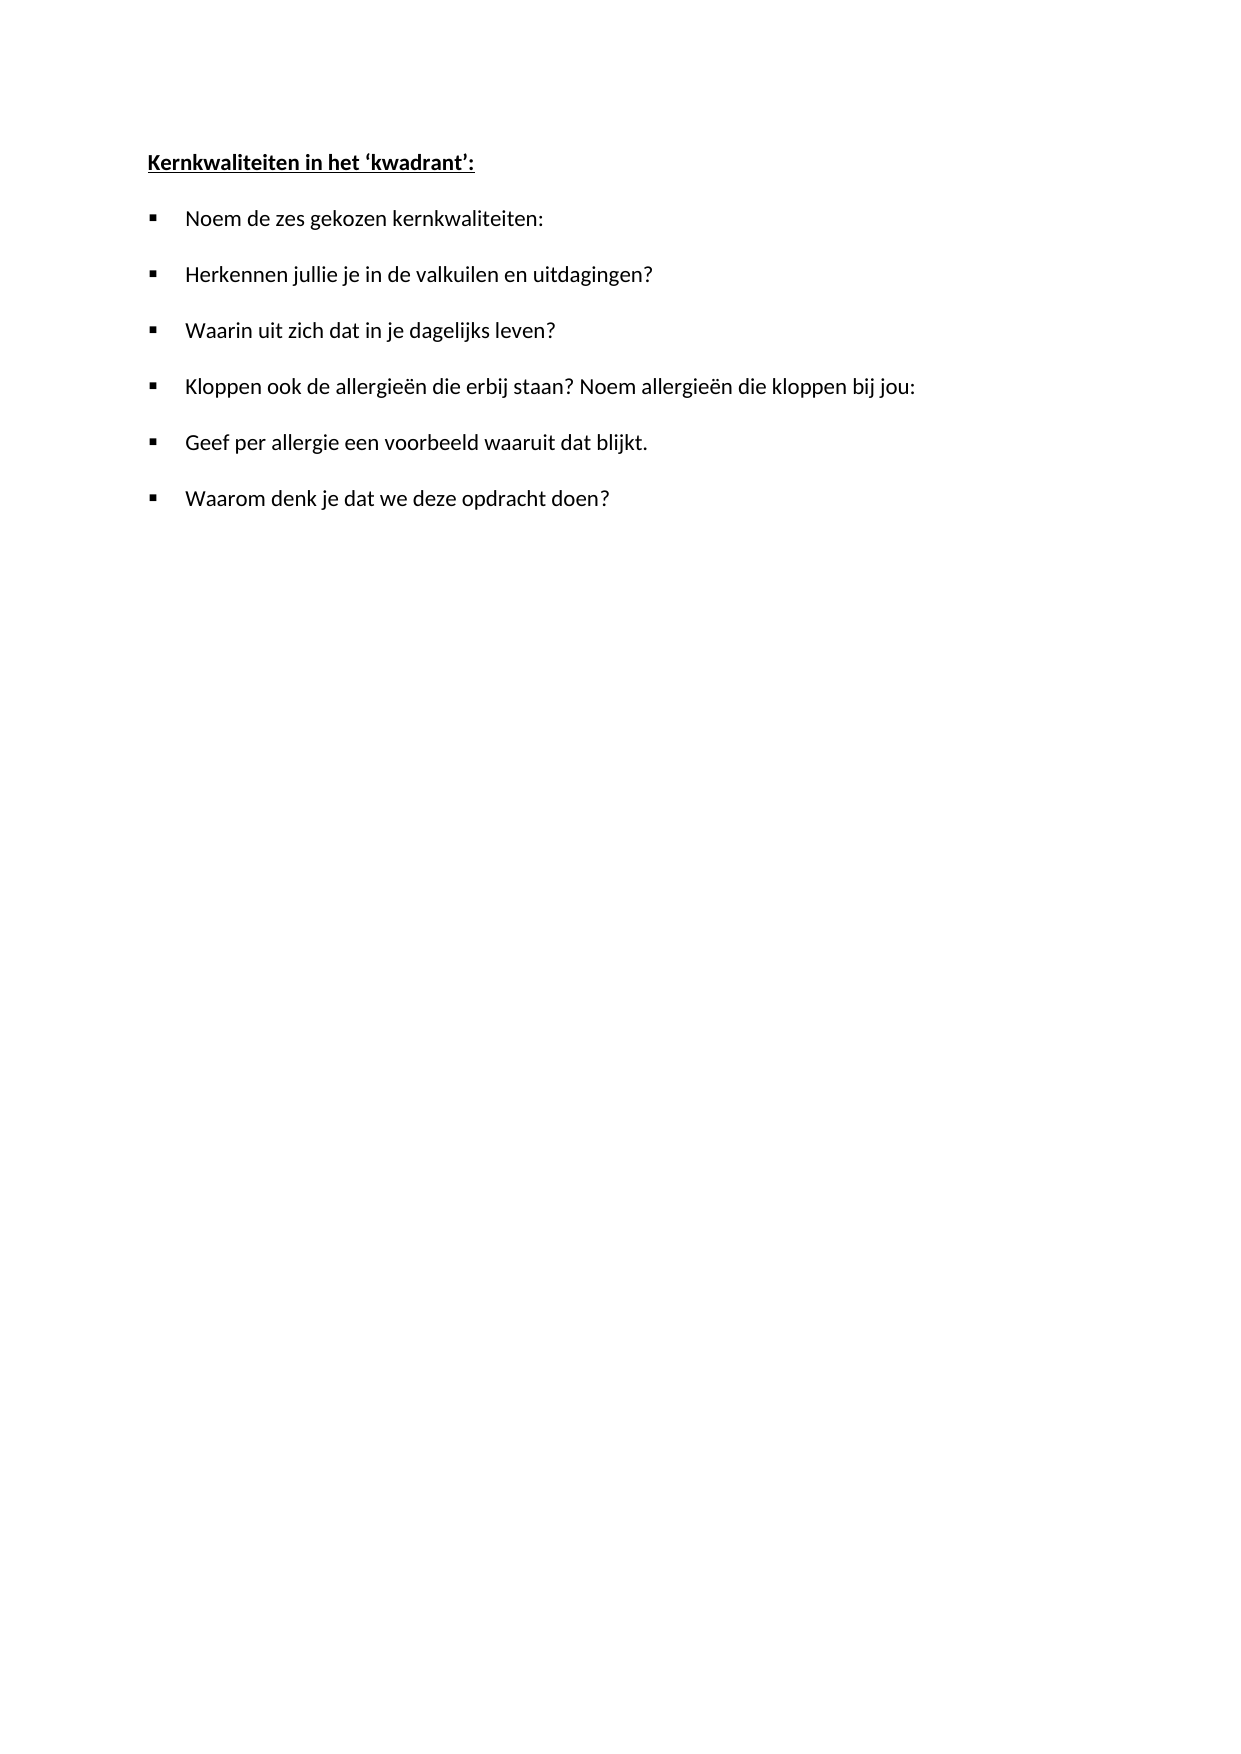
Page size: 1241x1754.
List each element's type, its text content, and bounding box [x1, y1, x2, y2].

list Waarin uit zich dat in je dagelijks leven? [148, 316, 1093, 344]
list Kloppen ook de allergieën die erbij staan? Noem allergieën die kloppen bij jou: [148, 372, 1093, 400]
list Noem de zes gekozen kernkwaliteiten: [148, 204, 1093, 232]
list Waarom denk je dat we deze opdracht doen? [148, 484, 1093, 512]
list Herkennen jullie je in de valkuilen en uitdagingen? [148, 260, 1093, 288]
text Kernkwaliteiten in het ‘kwadrant’: [148, 148, 1093, 176]
list Geef per allergie een voorbeeld waaruit dat blijkt. [148, 428, 1093, 456]
